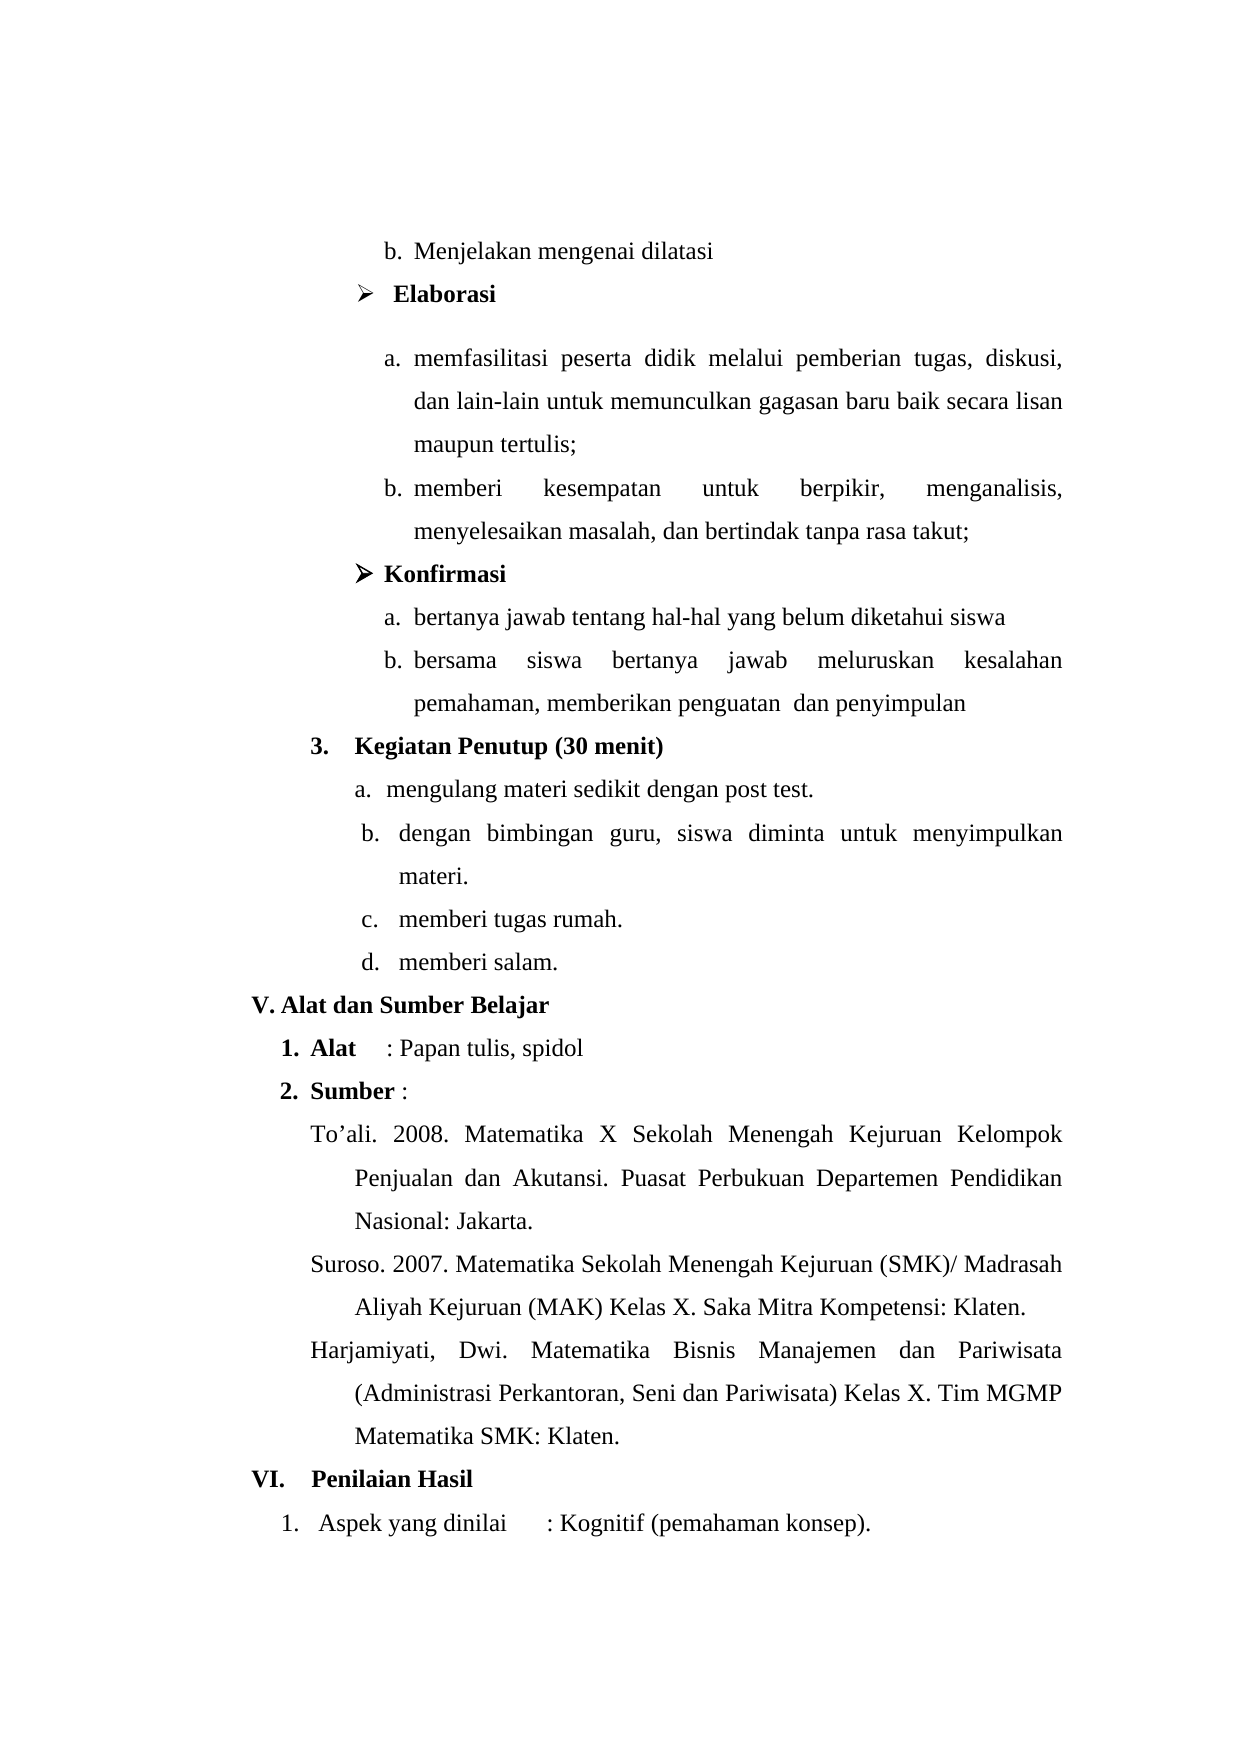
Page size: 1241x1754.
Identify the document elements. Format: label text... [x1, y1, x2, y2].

list Alat : Papan tulis, spidol [281, 1033, 1063, 1062]
text Harjamiyati, Dwi. Matematika Bisnis Manajemen dan Pariwisata (Administrasi Perkantoran, Seni dan Pariwisata) Kelas X. Tim MGMP Matematika SMK: Klaten. [310, 1335, 1063, 1450]
list Alat dan Sumber Belajar [251, 990, 1063, 1019]
list memfasilitasi peserta didik melalui pemberian tugas, diskusi, dan lain-lain untuk memunculkan gagasan baru baik secara lisan maupun tertulis; [384, 343, 1063, 458]
list To’ali. 2008. Matematika X Sekolah Menengah Kejuruan Kelompok Penjualan dan Akutansi. Puasat Perbukuan Departemen Pendidikan Nasional: Jakarta. [310, 1119, 1063, 1234]
text Suroso. 2007. Matematika Sekolah Menengah Kejuruan (SMK)/ Madrasah Aliyah Kejuruan (MAK) Kelas X. Saka Mitra Kompetensi: Klaten. [310, 1249, 1063, 1321]
list Aspek yang dinilai : Kognitif (pemahaman konsep). [281, 1508, 1063, 1536]
list Penilaian Hasil [251, 1464, 1063, 1493]
list bertanya jawab tentang hal-hal yang belum diketahui siswa [384, 602, 1063, 631]
list memberi kesempatan untuk berpikir, menganalisis, menyelesaikan masalah, dan bertindak tanpa rasa takut; [384, 473, 1063, 544]
list mengulang materi sedikit dengan post test. [354, 774, 1063, 803]
list Kegiatan Penutup (30 menit) [310, 731, 1063, 760]
list Menjelakan mengenai dilatasi [384, 236, 1063, 265]
list Sumber : [279, 1076, 1063, 1105]
list dengan bimbingan guru, siswa diminta untuk menyimpulkan materi. [361, 818, 1063, 889]
list Konfirmasi [354, 559, 1063, 588]
list memberi tugas rumah. [361, 904, 1063, 933]
list bersama siswa bertanya jawab meluruskan kesalahan pemahaman, memberikan penguatan dan penyimpulan [384, 645, 1063, 717]
list Elaborasi [356, 279, 1063, 308]
list memberi salam. [361, 947, 1063, 976]
